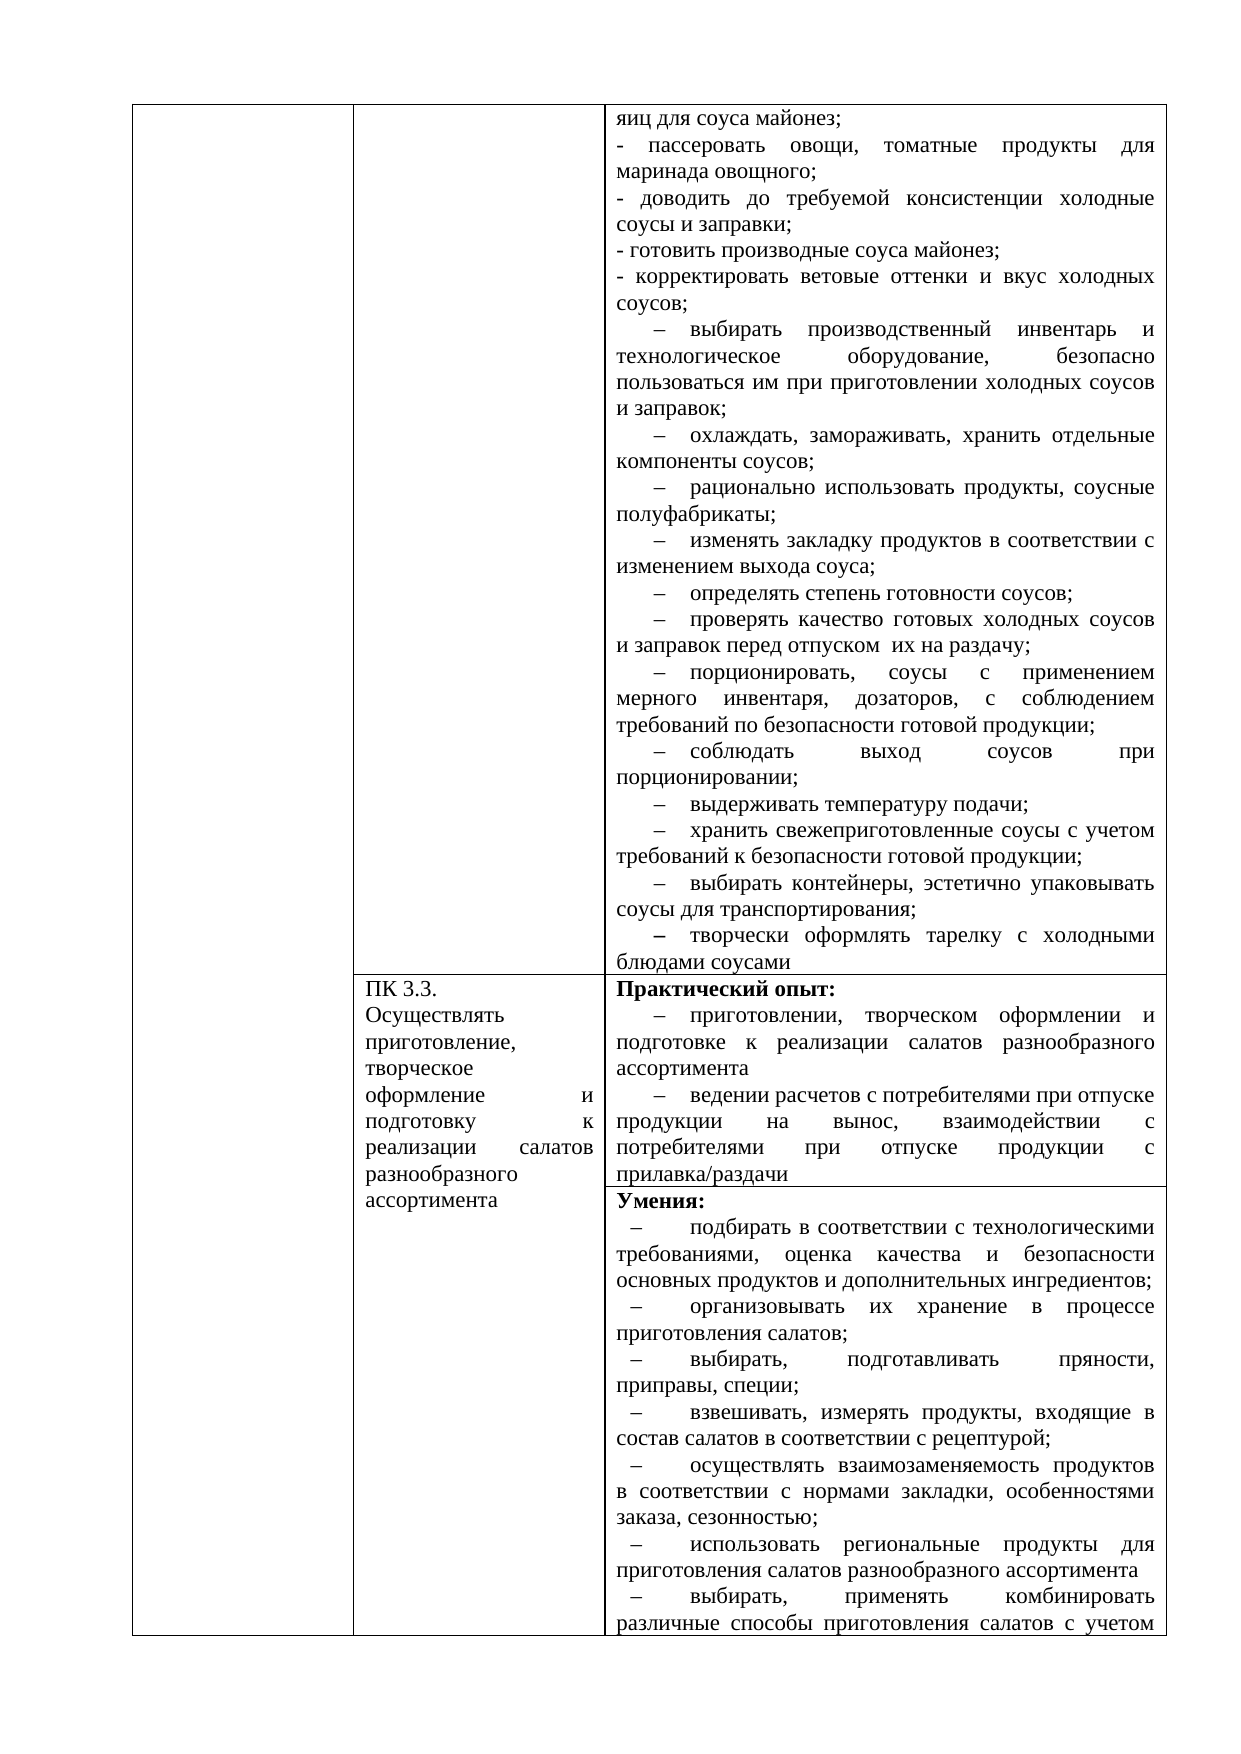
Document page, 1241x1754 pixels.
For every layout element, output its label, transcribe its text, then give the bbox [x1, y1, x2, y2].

table_cell ПК 3.3. Осуществлять приготовление, творческое оформление и подготовку к реализации салатов разнообразного ассортимента [354, 975, 604, 1635]
table_cell Практический опыт: приготовлении, творческом оформлении и подготовке к реализации салатов разнообразного ассортимента ведении расчетов с потребителями при отпуске продукции на вынос, взаимодействии с потребителями при отпуске продукции с прилавка/раздачи [606, 975, 1166, 1186]
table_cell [606, 105, 1166, 974]
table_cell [606, 1187, 1166, 1635]
